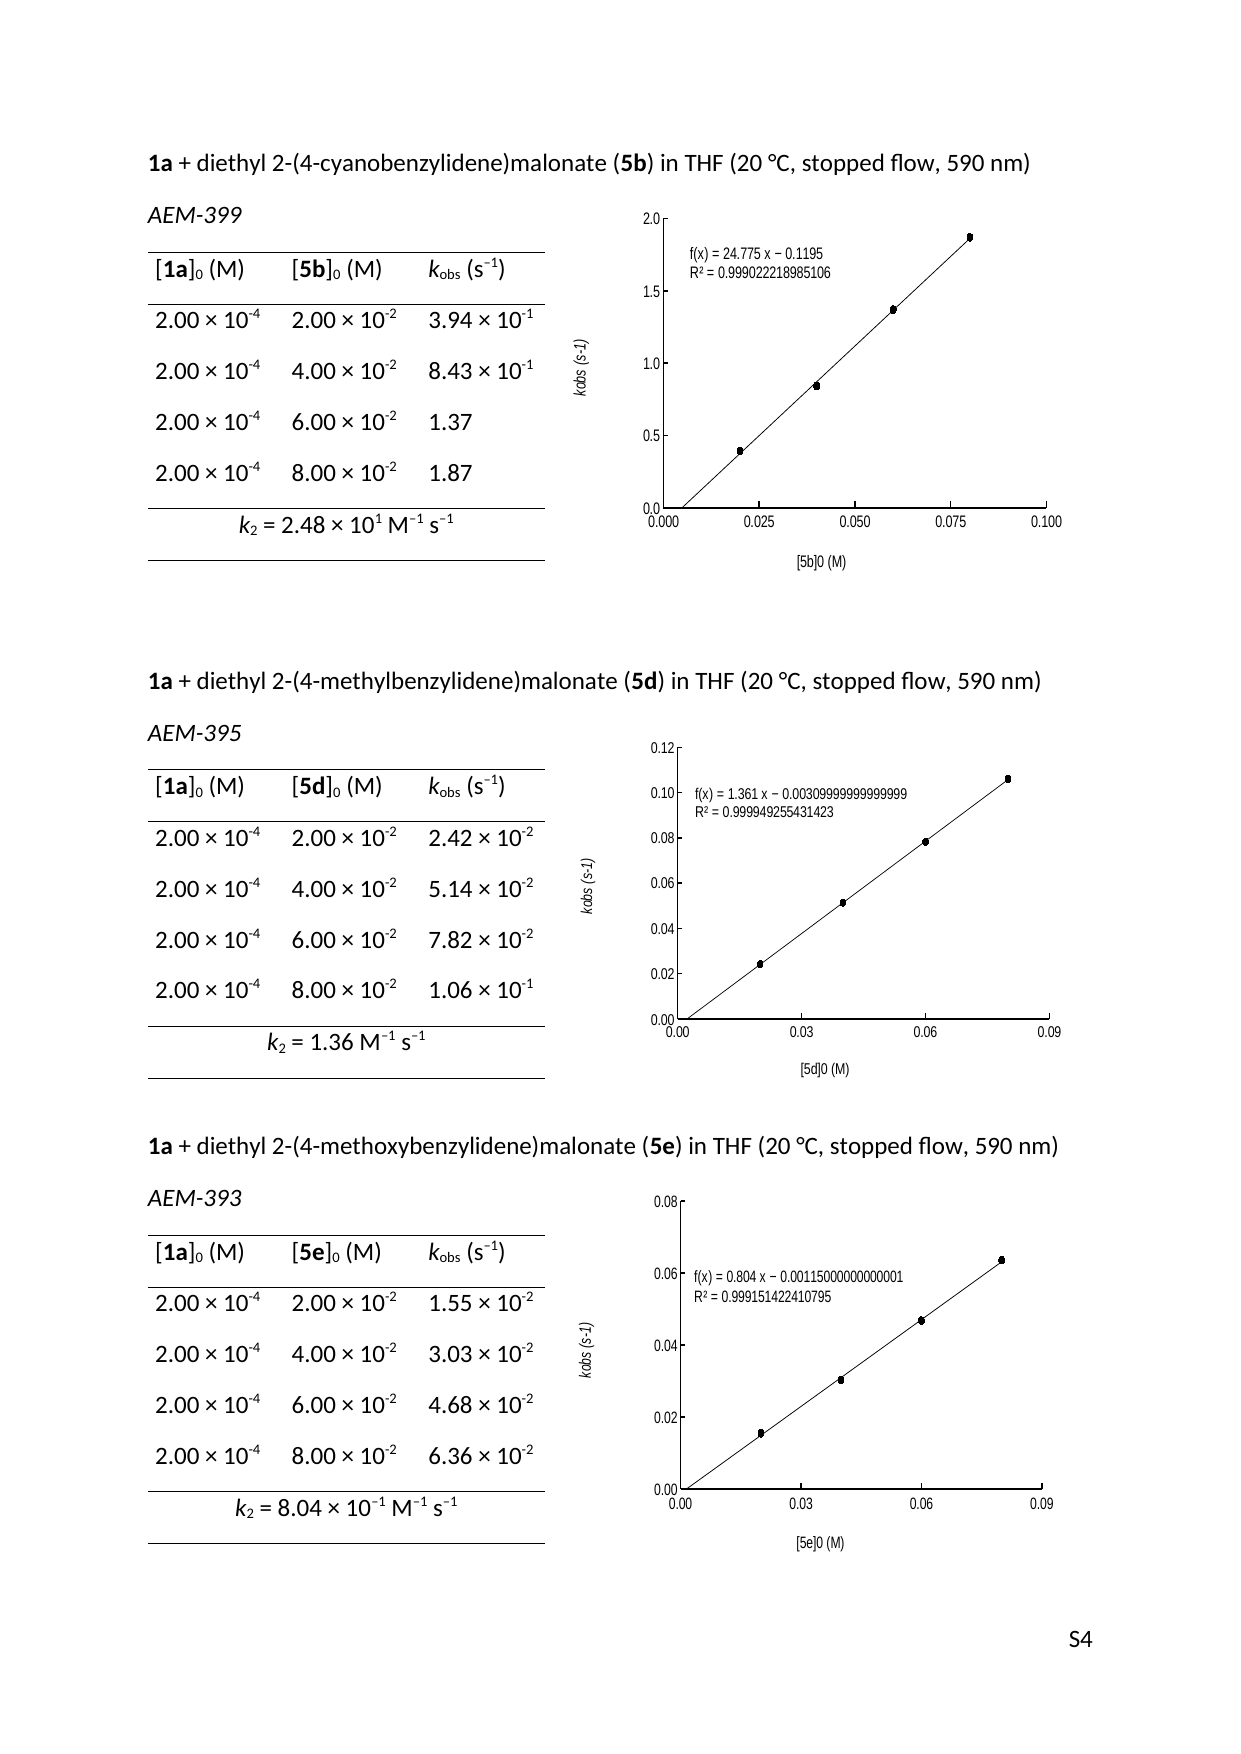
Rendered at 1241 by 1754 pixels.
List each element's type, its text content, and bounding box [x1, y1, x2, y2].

table_cell 2.00 × 10-2 [284, 1288, 421, 1338]
table_cell 2.00 × 10-2 [284, 305, 421, 356]
table_cell 2.00 × 10-4 [148, 873, 284, 924]
table_cell 2.00 × 10-4 [148, 1389, 284, 1440]
text AEM-393 [148, 1183, 1093, 1213]
table_cell k2 = 8.04 × 10–1 M–1 s–1 [148, 1492, 544, 1543]
text 1a + diethyl 2-(4-cyanobenzylidene)malonate (5b) in THF (20 °C, stopped flow, 590 nm) [148, 148, 1093, 178]
table_cell 8.00 × 10-2 [284, 975, 421, 1026]
table_cell 3.03 × 10-2 [421, 1339, 544, 1389]
table_cell 5.14 × 10-2 [421, 873, 544, 924]
table_cell 8.00 × 10-2 [284, 457, 421, 508]
text 1a + diethyl 2-(4-methylbenzylidene)malonate (5d) in THF (20 °C, stopped flow, 590 nm) [148, 665, 1093, 696]
text 1a + diethyl 2-(4-methoxybenzylidene)malonate (5e) in THF (20 °C, stopped flow, 590 nm) [148, 1131, 1093, 1161]
table_header [1a]0 (M) [148, 1236, 284, 1287]
table_cell 2.42 × 10-2 [421, 822, 544, 873]
table_cell 8.00 × 10-2 [284, 1440, 421, 1491]
table_cell 2.00 × 10-4 [148, 1288, 284, 1338]
table_cell 4.68 × 10-2 [421, 1389, 544, 1440]
table_header [5b]0 (M) [284, 253, 421, 304]
table_cell 3.94 × 10-1 [421, 305, 544, 356]
table_cell 6.00 × 10-2 [284, 406, 421, 457]
table_cell 1.55 × 10-2 [421, 1288, 544, 1338]
table_cell 1.87 [421, 457, 544, 508]
table_cell 2.00 × 10-4 [148, 1440, 284, 1491]
table_header [5d]0 (M) [284, 770, 421, 821]
table_cell 6.36 × 10-2 [421, 1440, 544, 1491]
table_cell k2 = 2.48 × 101 M–1 s–1 [148, 509, 544, 560]
table_cell 8.43 × 10-1 [421, 356, 544, 406]
table_cell 2.00 × 10-4 [148, 457, 284, 508]
table_cell 6.00 × 10-2 [284, 1389, 421, 1440]
text AEM-395 [148, 717, 1093, 748]
table_cell 1.37 [421, 406, 544, 457]
table_cell 2.00 × 10-4 [148, 356, 284, 406]
table_cell 2.00 × 10-2 [284, 822, 421, 873]
table_header kobs (s–1) [421, 770, 544, 821]
table_cell 2.00 × 10-4 [148, 1339, 284, 1389]
table_cell 7.82 × 10-2 [421, 924, 544, 975]
table_cell k2 = 1.36 M–1 s–1 [148, 1027, 544, 1077]
table_cell 4.00 × 10-2 [284, 1339, 421, 1389]
table_cell 2.00 × 10-4 [148, 924, 284, 975]
table_cell 1.06 × 10-1 [421, 975, 544, 1026]
table_header kobs (s–1) [421, 1236, 544, 1287]
text AEM-399 [148, 200, 1093, 230]
table_header [1a]0 (M) [148, 253, 284, 304]
table_cell 2.00 × 10-4 [148, 975, 284, 1026]
table_cell 4.00 × 10-2 [284, 873, 421, 924]
table_header [1a]0 (M) [148, 770, 284, 821]
table_cell 6.00 × 10-2 [284, 924, 421, 975]
table_cell 4.00 × 10-2 [284, 356, 421, 406]
table_cell 2.00 × 10-4 [148, 305, 284, 356]
table_cell 2.00 × 10-4 [148, 406, 284, 457]
table_header kobs (s–1) [421, 253, 544, 304]
table_cell 2.00 × 10-4 [148, 822, 284, 873]
table_header [5e]0 (M) [284, 1236, 421, 1287]
